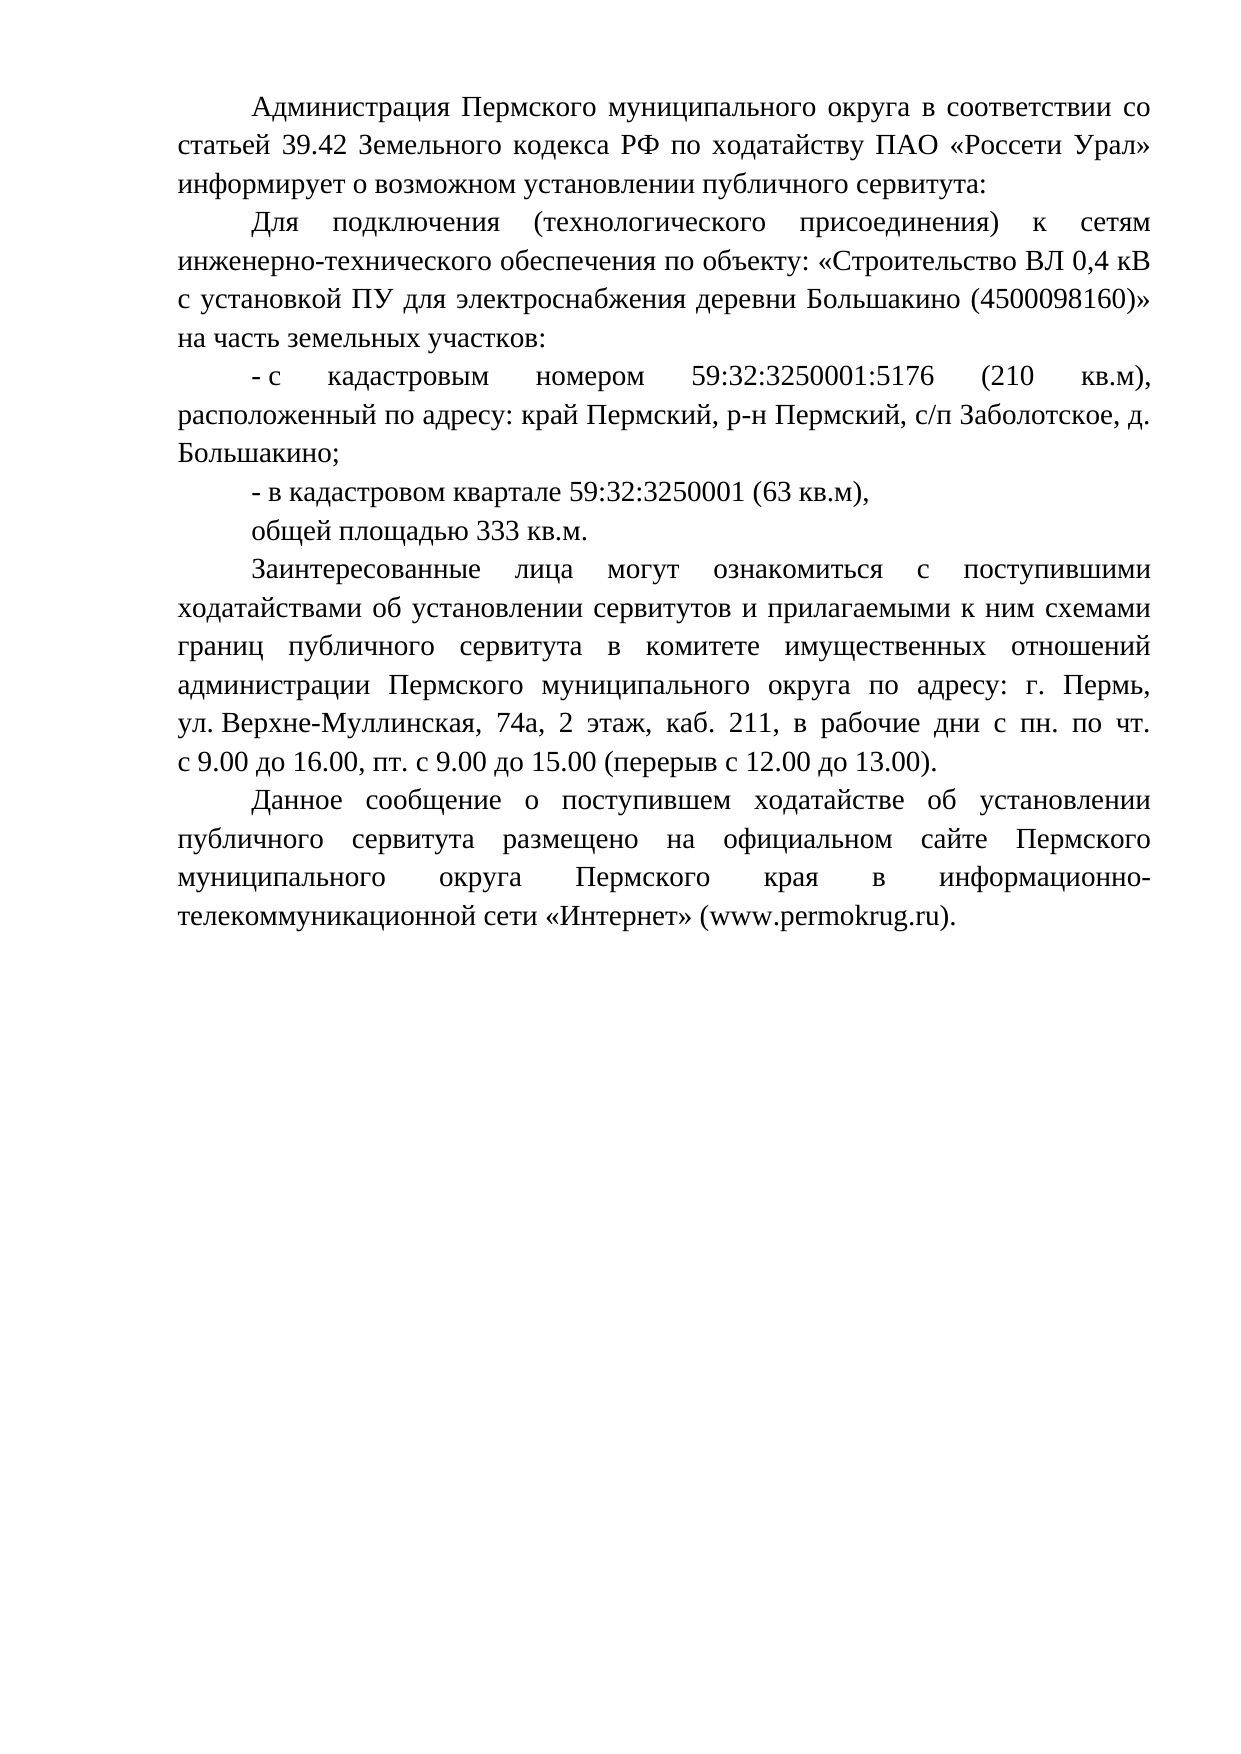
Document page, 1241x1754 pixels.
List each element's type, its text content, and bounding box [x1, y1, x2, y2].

list Заинтересованные лица могут ознакомиться с поступившими ходатайствами об установлении сервитутов и прилагаемыми к ним схемами границ публичного сервитута в комитете имущественных отношений администрации Пермского муниципального округа по адресу: г. Пермь, ул. Верхне-Муллинская, 74а, 2 этаж, каб. 211, в рабочие дни с пн. по чт. с 9.00 до 16.00, пт. с 9.00 до 15.00 (перерыв с 12.00 до 13.00). [177, 551, 1152, 777]
text Администрация Пермского муниципального округа в соответствии со статьей 39.42 Земельного кодекса РФ по ходатайству ПАО «Россети Урал» информирует о возможном установлении публичного сервитута: [177, 89, 1152, 199]
list общей площадью 333 кв.м. [177, 513, 1152, 546]
text Данное сообщение о поступившем ходатайстве об установлении публичного сервитута размещено на официальном сайте Пермского муниципального округа Пермского края в информационно-телекоммуникационной сети «Интернет» (www.permokrug.ru). [177, 782, 1152, 932]
list - в кадастровом квартале 59:32:3250001 (63 кв.м), [177, 474, 1152, 508]
list - с кадастровым номером 59:32:3250001:5176 (210 кв.м), расположенный по адресу: край Пермский, р-н Пермский, с/п Заболотское, д. Большакино; [177, 358, 1152, 469]
list Для подключения (технологического присоединения) к сетям инженерно-технического обеспечения по объекту: «Строительство ВЛ 0,4 кВ с установкой ПУ для электроснабжения деревни Большакино (4500098160)» на часть земельных участков: [177, 204, 1152, 353]
